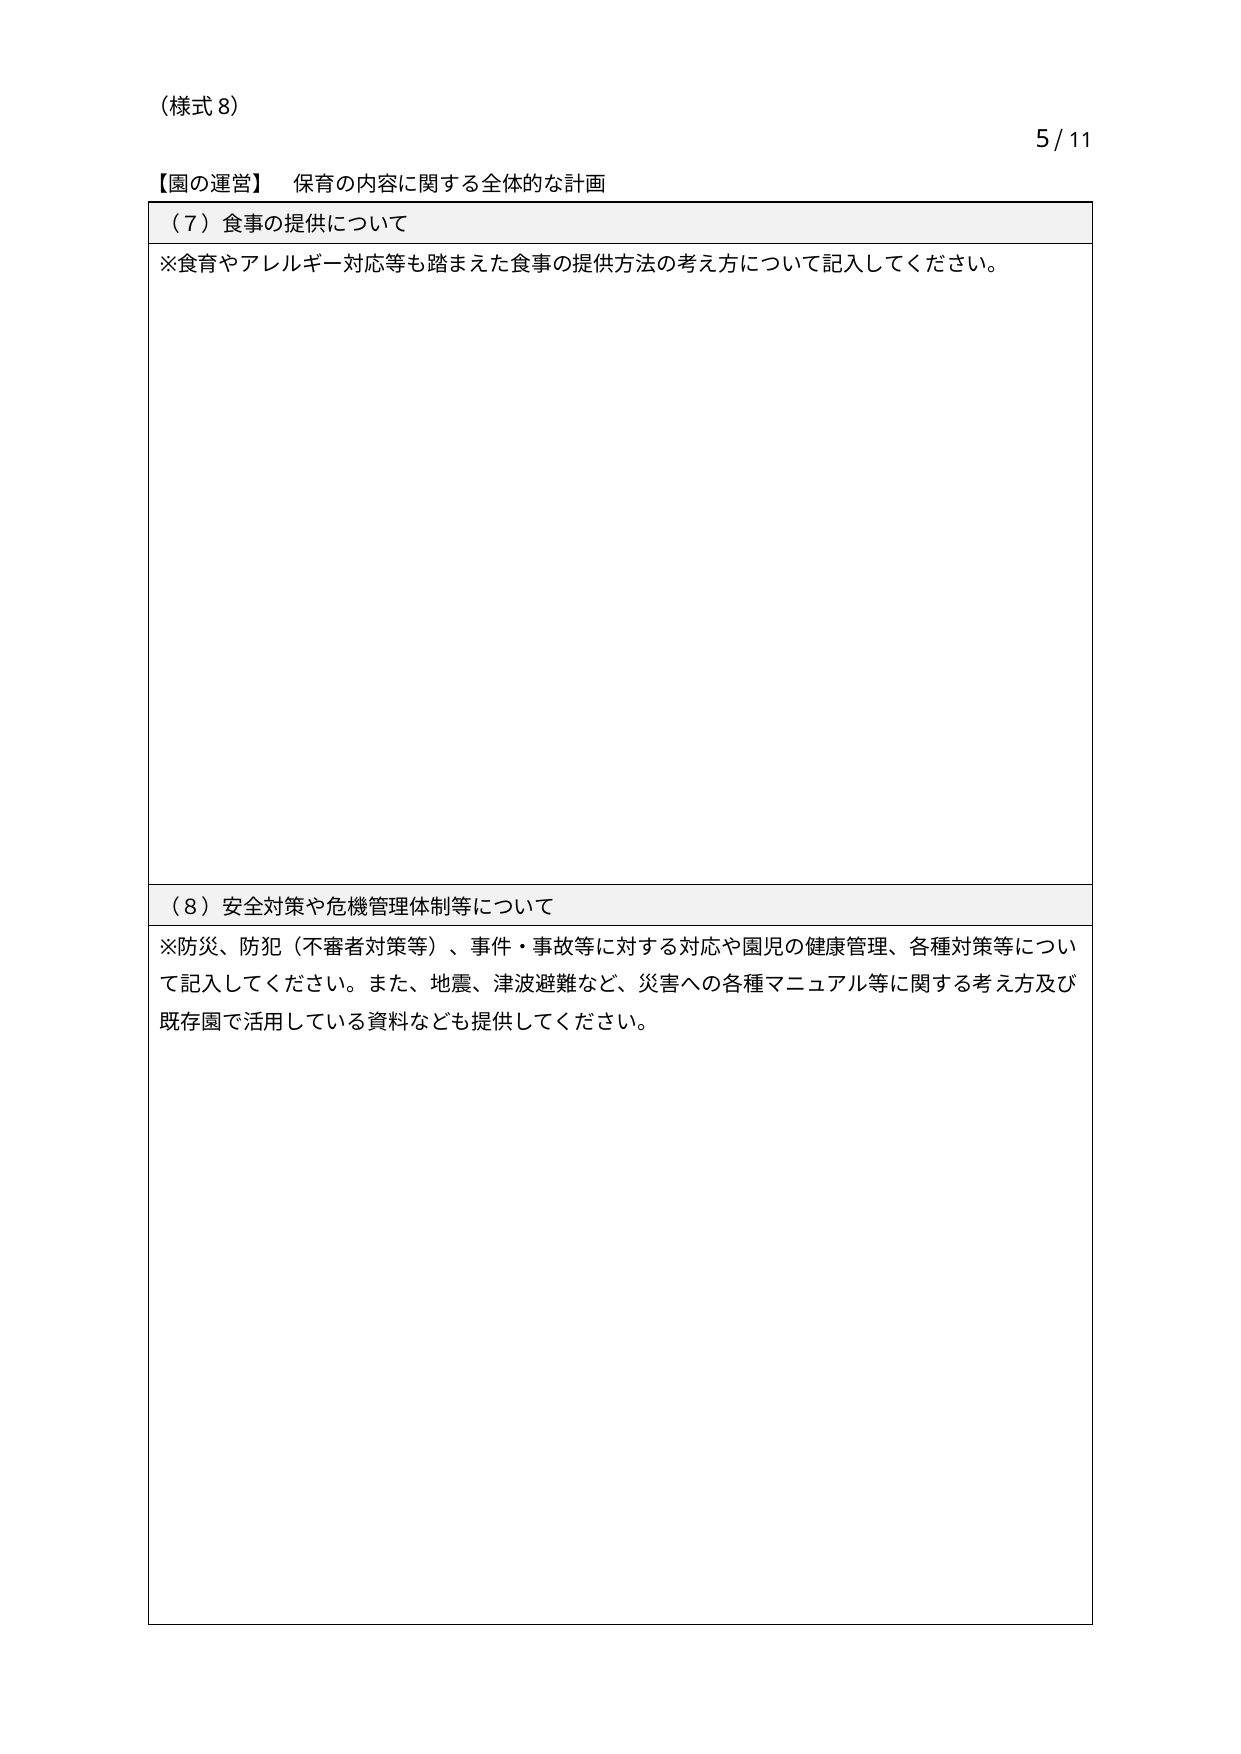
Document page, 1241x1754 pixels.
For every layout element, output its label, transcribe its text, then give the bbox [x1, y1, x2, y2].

text 【園の運営】 保育の内容に関する全体的な計画 [148, 164, 1115, 201]
table_cell ※食育やアレルギー対応等も踏まえた食事の提供方法の考え方について記入してください。 [149, 244, 1092, 884]
table_cell （８）安全対策や危機管理体制等について [149, 885, 1092, 925]
table_cell ※防災、防犯（不審者対策等）、事件・事故等に対する対応や園児の健康管理、各種対策等について記入してください。また、地震、津波避難など、災害への各種マニュアル等に関する考え方及び既存園で活用している資料なども提供してください。 [149, 926, 1092, 1624]
table_header （７）食事の提供について [149, 203, 1092, 243]
